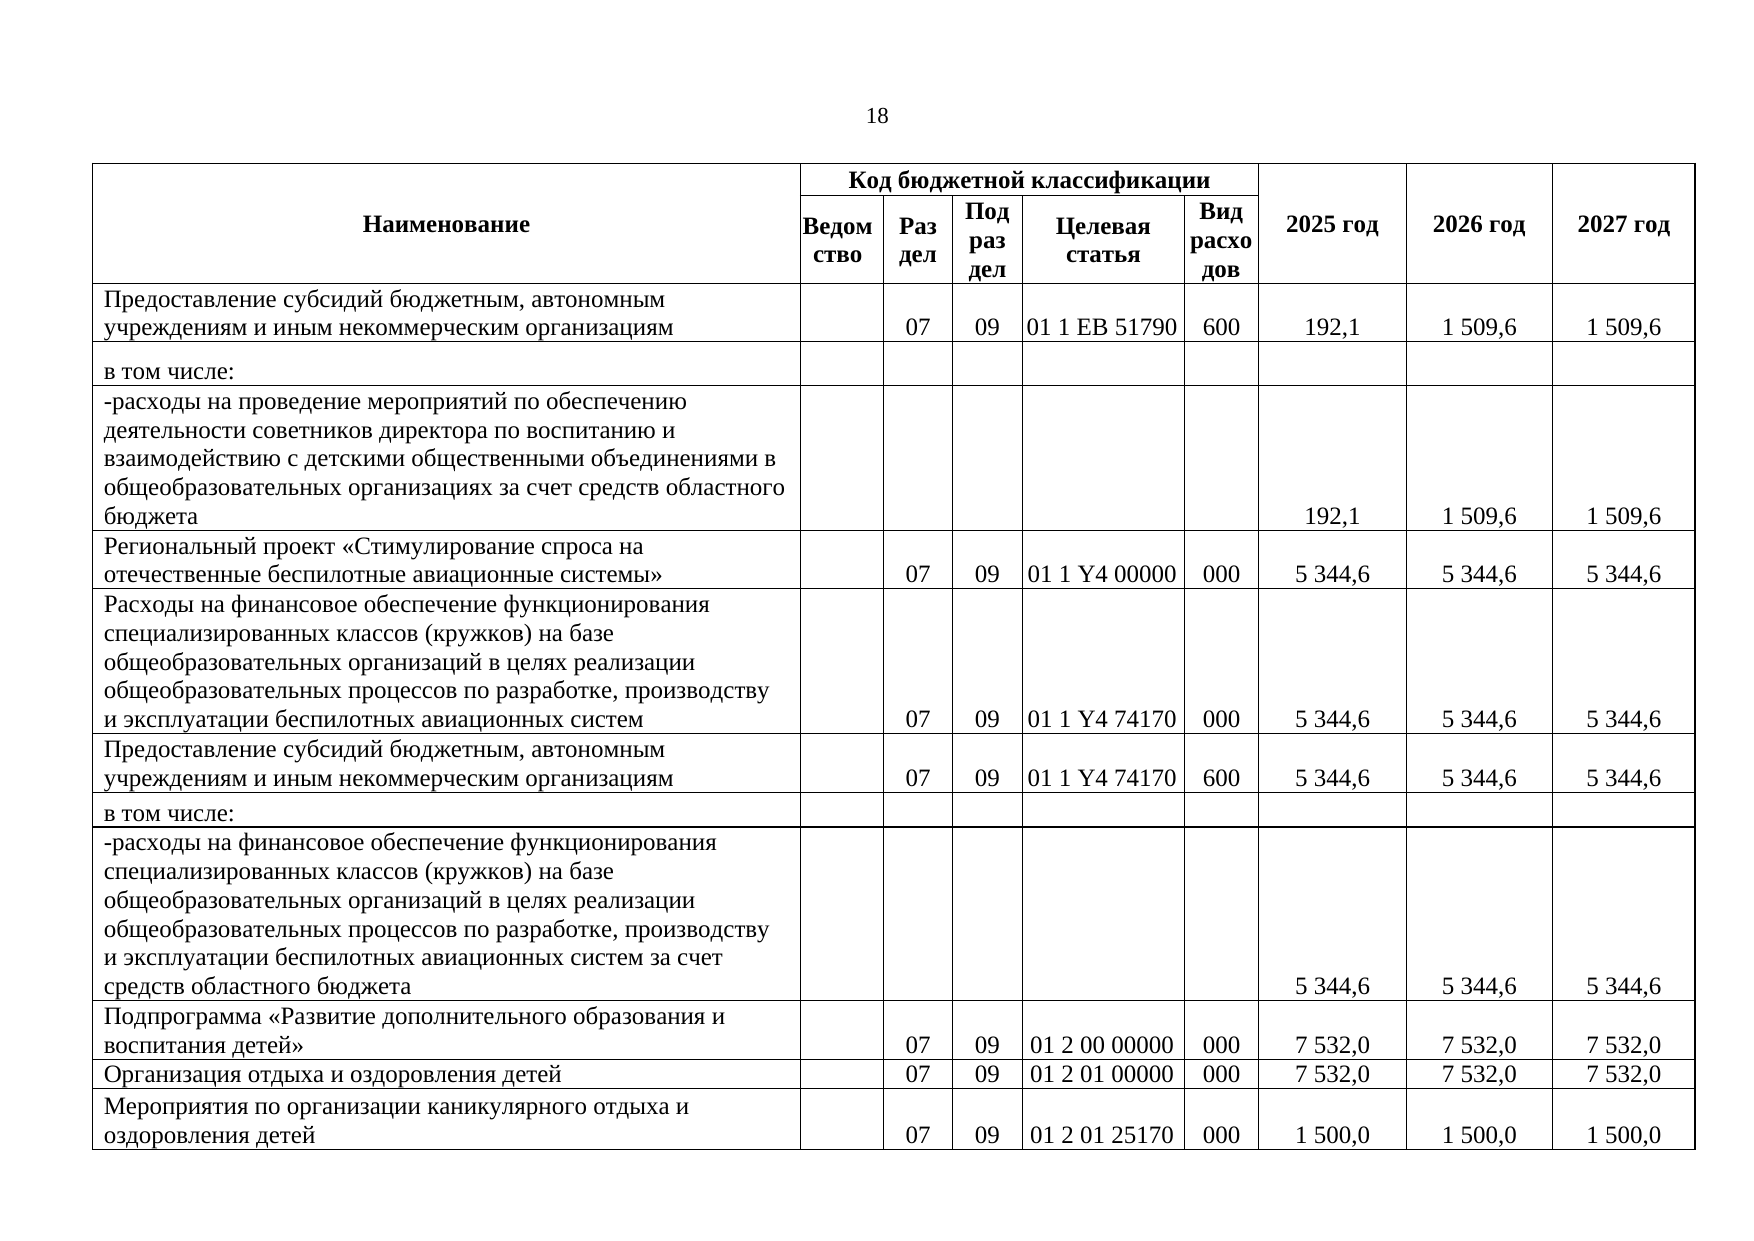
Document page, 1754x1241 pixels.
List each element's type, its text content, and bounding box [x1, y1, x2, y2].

table_cell 000 [1185, 531, 1258, 588]
table_cell [801, 734, 883, 792]
table_cell 09 [953, 284, 1022, 341]
table_cell Ведом ство [801, 196, 883, 283]
table_cell Под раз дел [953, 196, 1022, 283]
table_cell в том числе: [93, 342, 800, 385]
table_cell 09 [953, 531, 1022, 588]
table_cell 07 [884, 284, 952, 341]
table_cell 5 344,6 [1259, 828, 1406, 1000]
table_cell 01 2 00 00000 [1023, 1001, 1184, 1058]
table_cell 07 [884, 531, 952, 588]
table_cell [1023, 793, 1184, 826]
table_cell 5 344,6 [1553, 734, 1694, 792]
table_cell 1 500,0 [1553, 1089, 1694, 1148]
table_cell 000 [1185, 1001, 1258, 1058]
table_cell [801, 828, 883, 1000]
table_header Наименование [93, 164, 800, 283]
table_cell 09 [953, 1001, 1022, 1058]
table_cell [1407, 342, 1552, 385]
table_cell [1185, 386, 1258, 530]
table_cell Предоставление субсидий бюджетным, автономным учреждениям и иным некоммерческим организациям [93, 734, 800, 792]
table_cell 7 532,0 [1553, 1060, 1694, 1088]
table_cell [1023, 342, 1184, 385]
table_cell [953, 386, 1022, 530]
table_cell [801, 386, 883, 530]
table_cell 09 [953, 734, 1022, 792]
table_cell 7 532,0 [1407, 1060, 1552, 1088]
table_cell 600 [1185, 284, 1258, 341]
table_cell [884, 793, 952, 826]
table_cell [801, 342, 883, 385]
table_cell 01 1 ЕВ 51790 [1023, 284, 1184, 341]
table_cell [1023, 386, 1184, 530]
table_cell Вид расхо дов [1185, 196, 1258, 283]
table_cell [1185, 828, 1258, 1000]
table_cell [884, 828, 952, 1000]
table_cell 192,1 [1259, 284, 1406, 341]
table_cell 01 1 Y4 74170 [1023, 734, 1184, 792]
table_cell [884, 386, 952, 530]
table_cell [801, 589, 883, 733]
table_cell 09 [953, 1089, 1022, 1148]
table_cell 1 500,0 [1407, 1089, 1552, 1148]
table_cell 600 [1185, 734, 1258, 792]
table_cell 07 [884, 1001, 952, 1058]
table_cell Предоставление субсидий бюджетным, автономным учреждениям и иным некоммерческим организациям [93, 284, 800, 341]
table_cell [801, 284, 883, 341]
table_cell Организация отдыха и оздоровления детей [93, 1060, 800, 1088]
table_cell 7 532,0 [1259, 1001, 1406, 1058]
table_cell 07 [884, 1060, 952, 1088]
table_cell 7 532,0 [1407, 1001, 1552, 1058]
table_cell [1023, 828, 1184, 1000]
table_cell 5 344,6 [1259, 734, 1406, 792]
table_cell 1 509,6 [1407, 284, 1552, 341]
table_header 2026 год [1407, 164, 1552, 283]
table_header 2025 год [1259, 164, 1406, 283]
table_cell [1259, 793, 1406, 826]
table_cell 07 [884, 1089, 952, 1148]
table_cell 000 [1185, 1089, 1258, 1148]
table_header Код бюджетной классификации [801, 164, 1258, 195]
table_cell 01 2 01 25170 [1023, 1089, 1184, 1148]
table_cell 01 1 Y4 74170 [1023, 589, 1184, 733]
table_cell 5 344,6 [1407, 589, 1552, 733]
table_cell -расходы на финансовое обеспечение функционирования специализированных классов (кружков) на базе общеобразовательных организаций в целях реализации общеобразовательных процессов по разработке, производству и эксплуатации беспилотных авиационных систем за счет средств областного бюджета [93, 828, 800, 1000]
table_header 2027 год [1553, 164, 1694, 283]
table_cell [1553, 342, 1694, 385]
table_cell [801, 793, 883, 826]
table_cell 7 532,0 [1553, 1001, 1694, 1058]
table_cell Подпрограмма «Развитие дополнительного образования и воспитания детей» [93, 1001, 800, 1058]
table_cell [801, 1089, 883, 1148]
table_cell 000 [1185, 589, 1258, 733]
table_cell Региональный проект «Стимулирование спроса на отечественные беспилотные авиационные системы» [93, 531, 800, 588]
table_cell Раз дел [884, 196, 952, 283]
table_cell [801, 1001, 883, 1058]
table_cell 07 [884, 589, 952, 733]
table_cell 5 344,6 [1553, 531, 1694, 588]
table_cell 01 2 01 00000 [1023, 1060, 1184, 1088]
table_cell [953, 828, 1022, 1000]
table_cell 1 509,6 [1407, 386, 1552, 530]
table_cell [1259, 342, 1406, 385]
table_cell [953, 342, 1022, 385]
table_cell -расходы на проведение мероприятий по обеспечению деятельности советников директора по воспитанию и взаимодействию с детскими общеcтвенными объединениями в общеобразовательных организациях за счет средств областного бюджета [93, 386, 800, 530]
table_cell 1 500,0 [1259, 1089, 1406, 1148]
table_cell 7 532,0 [1259, 1060, 1406, 1088]
table_cell 07 [884, 734, 952, 792]
table_cell 09 [953, 1060, 1022, 1088]
table_cell 1 509,6 [1553, 386, 1694, 530]
table_cell [1553, 793, 1694, 826]
table_cell 5 344,6 [1259, 531, 1406, 588]
table_cell [1407, 793, 1552, 826]
table_cell 09 [953, 589, 1022, 733]
table_cell Мероприятия по организации каникулярного отдыха и оздоровления детей [93, 1089, 800, 1148]
table_cell [953, 793, 1022, 826]
table_cell 5 344,6 [1407, 828, 1552, 1000]
table_cell [801, 531, 883, 588]
table_cell 192,1 [1259, 386, 1406, 530]
table_cell 000 [1185, 1060, 1258, 1088]
table_cell Расходы на финансовое обеспечение функционирования специализированных классов (кружков) на базе общеобразовательных организаций в целях реализации общеобразовательных процессов по разработке, производству и эксплуатации беспилотных авиационных систем [93, 589, 800, 733]
table_cell [801, 1060, 883, 1088]
table_cell Целевая статья [1023, 196, 1184, 283]
table_cell [884, 342, 952, 385]
table_cell [1185, 342, 1258, 385]
table_cell [1185, 793, 1258, 826]
table_cell 01 1 Y4 00000 [1023, 531, 1184, 588]
table_cell 5 344,6 [1407, 734, 1552, 792]
table_cell 1 509,6 [1553, 284, 1694, 341]
table_cell 5 344,6 [1553, 589, 1694, 733]
table_cell в том числе: [93, 793, 800, 826]
table_cell 5 344,6 [1259, 589, 1406, 733]
table_cell 5 344,6 [1553, 828, 1694, 1000]
table_cell 5 344,6 [1407, 531, 1552, 588]
